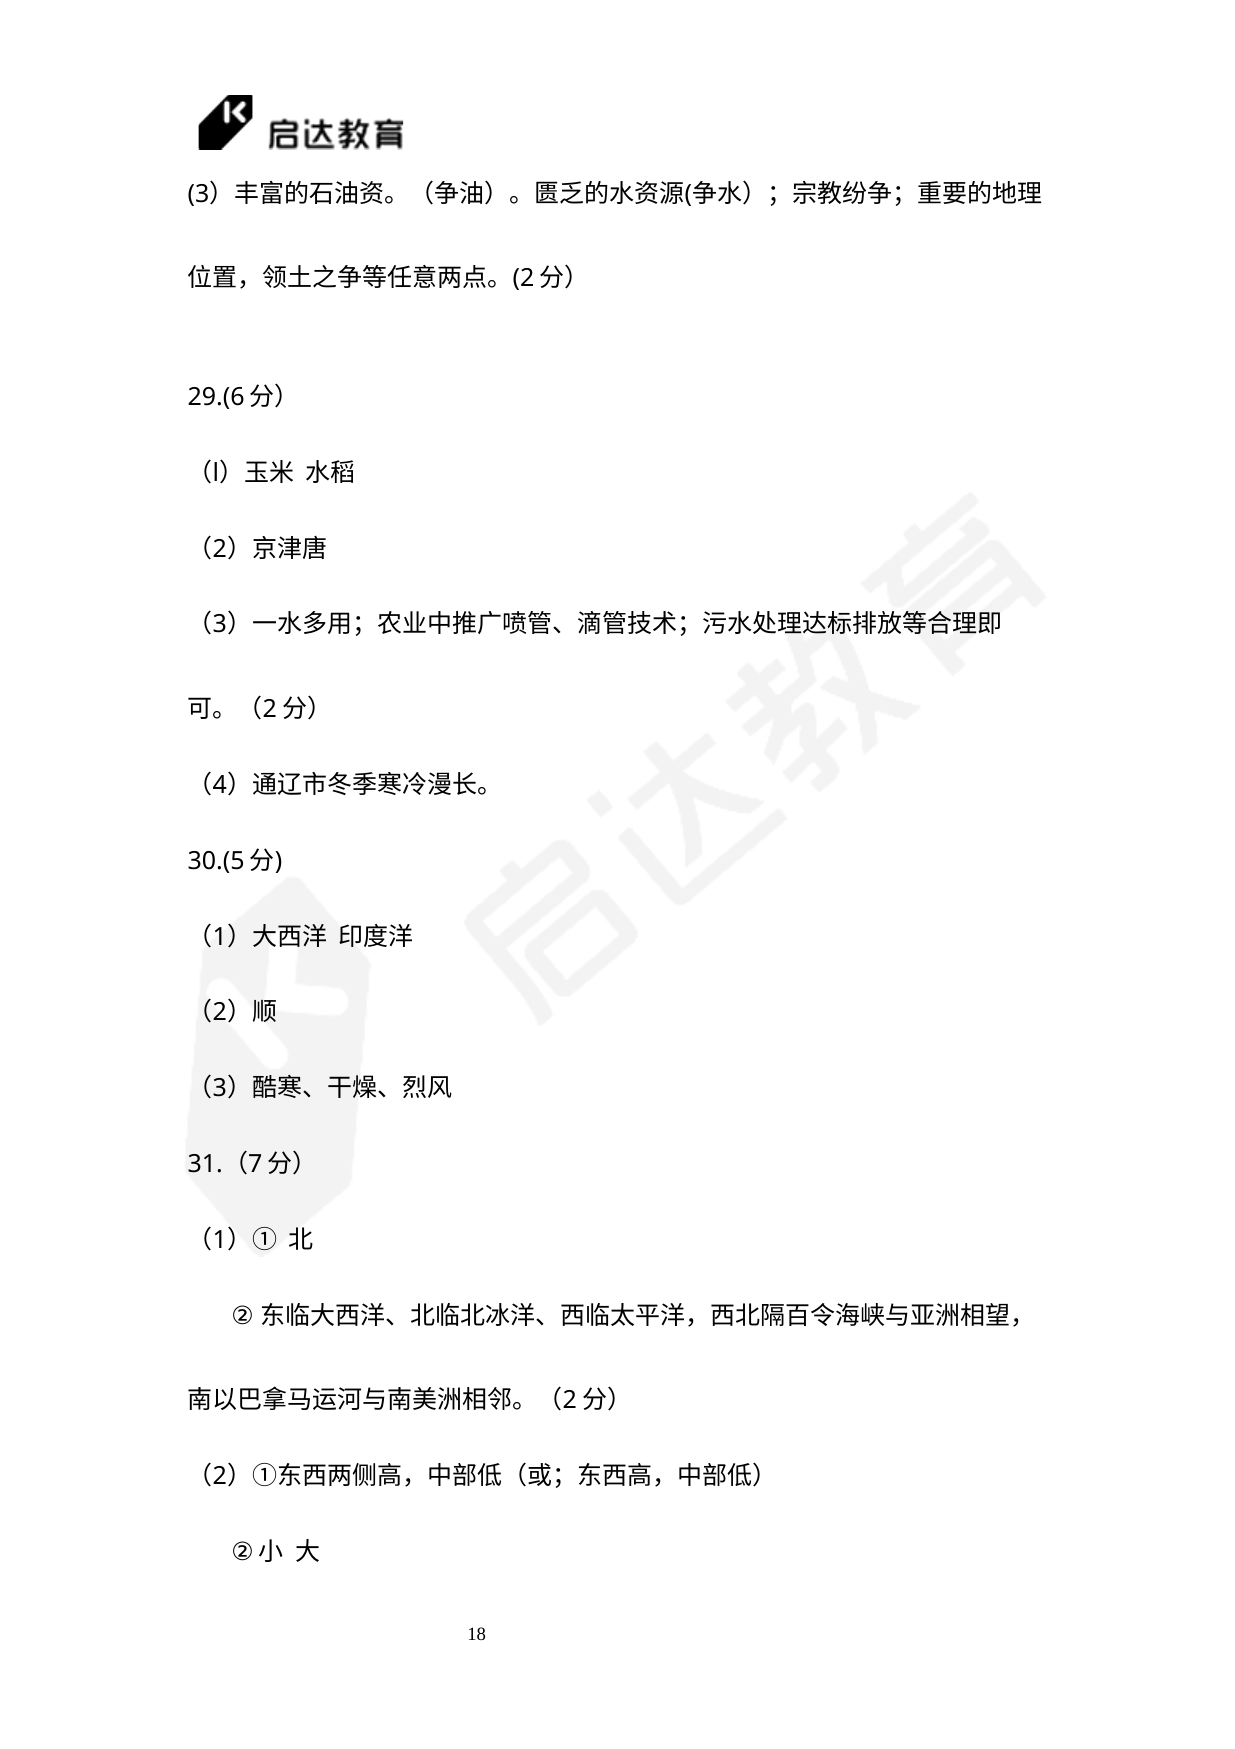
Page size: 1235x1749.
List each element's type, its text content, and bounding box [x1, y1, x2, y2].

picture [198, 95, 404, 150]
text （2）①东西两侧高，中部低（或；东西高，中部低） [187, 1441, 1047, 1506]
text （l）玉米 水稻 [187, 438, 1047, 503]
text 31.（7分） [187, 1129, 1047, 1194]
text （1）① 北 [187, 1205, 1047, 1270]
text （3）酷寒、干燥、烈风 [187, 1053, 1047, 1118]
text （4）通辽市冬季寒冷漫长。 [187, 750, 1047, 815]
text 29.(6分） [187, 362, 1047, 427]
text （3）一水多用；农业中推广喷管、滴管技术；污水处理达标排放等合理即可。（2分） [187, 589, 1047, 739]
text （1）大西洋 印度洋 [187, 902, 1047, 967]
text （2）顺 [187, 977, 1047, 1042]
text （2）京津唐 [187, 514, 1047, 579]
text ②小 大 [187, 1517, 1047, 1582]
text (3）丰富的石油资。（争油）。匮乏的水资源(争水）；宗教纷争；重要的地理位置，领土之争等任意两点。(2分） [187, 159, 1047, 308]
text 30.(5分) [187, 826, 1047, 891]
text ② 东临大西洋、北临北冰洋、西临太平洋，西北隔百令海峡与亚洲相望，南以巴拿马运河与南美洲相邻。（2分） [187, 1281, 1047, 1430]
